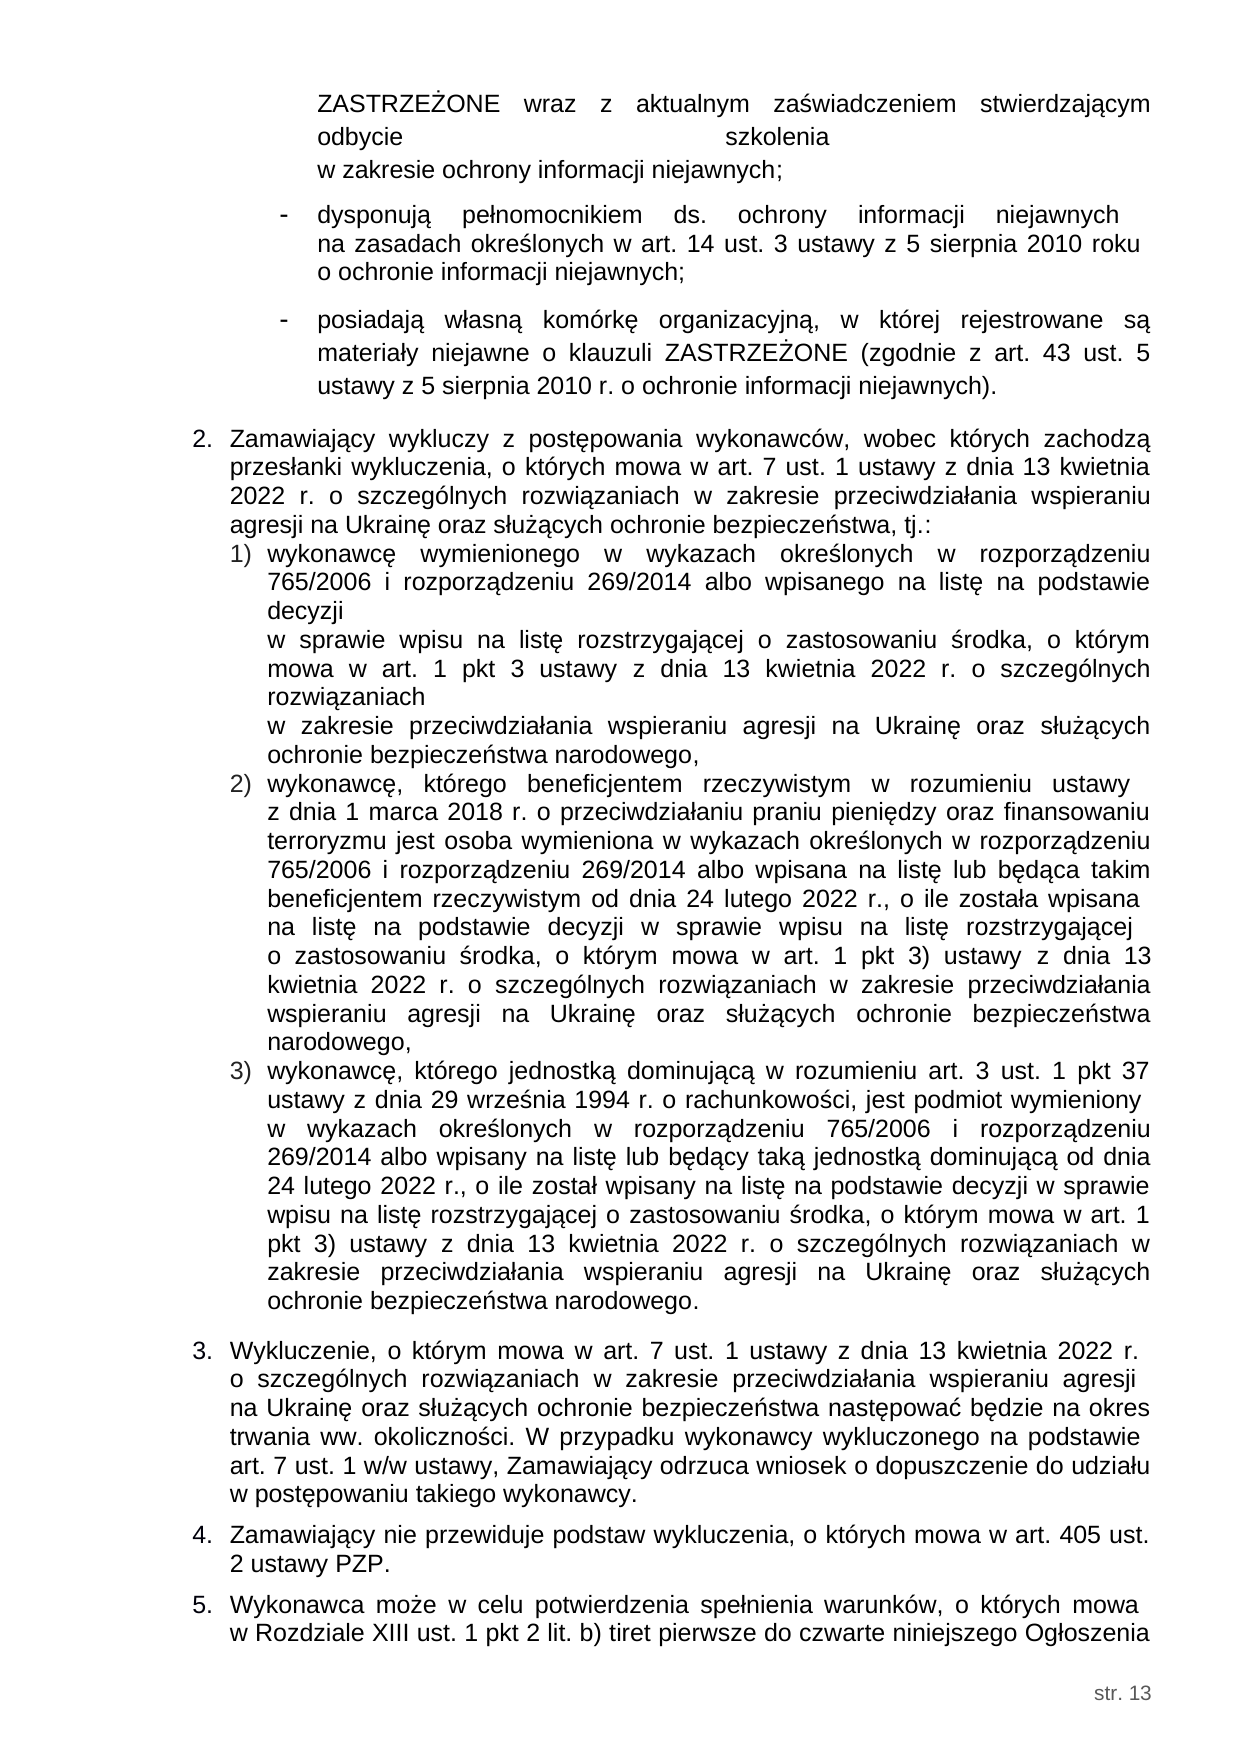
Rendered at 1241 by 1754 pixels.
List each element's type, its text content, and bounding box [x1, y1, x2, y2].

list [279, 89, 1152, 183]
list Zamawiający nie przewiduje podstaw wykluczenia, o których mowa w art. 405 ust. 2 ustawy PZP. [192, 1520, 1152, 1578]
list posiadają własną komórkę organizacyjną, w której rejestrowane są materiały niejawne o klauzuli ZASTRZEŻONE (zgodnie z art. 43 ust. 5 ustawy z 5 sierpnia 2010 r. o ochronie informacji niejawnych). [279, 305, 1152, 400]
list wykonawcę, którego jednostką dominującą w rozumieniu art. 3 ust. 1 pkt 37 ustawy z dnia 29 września 1994 r. o rachunkowości, jest podmiot wymieniony w wykazach określonych w rozporządzeniu 765/2006 i rozporządzeniu 269/2014 albo wpisany na listę lub będący taką jednostką dominującą od dnia 24 lutego 2022 r., o ile został wpisany na listę na podstawie decyzji w sprawie wpisu na listę rozstrzygającej o zastosowaniu środka, o którym mowa w art. 1 pkt 3) ustawy z dnia 13 kwietnia 2022 r. o szczególnych rozwiązaniach w zakresie przeciwdziałania wspieraniu agresji na Ukrainę oraz służących ochronie bezpieczeństwa narodowego. [229, 1056, 1152, 1315]
list dysponują pełnomocnikiem ds. ochrony informacji niejawnych na zasadach określonych w art. 14 ust. 3 ustawy z 5 sierpnia 2010 roku o ochronie informacji niejawnych; [279, 200, 1152, 286]
list wykonawcę, którego beneficjentem rzeczywistym w rozumieniu ustawy z dnia 1 marca 2018 r. o przeciwdziałaniu praniu pieniędzy oraz finansowaniu terroryzmu jest osoba wymieniona w wykazach określonych w rozporządzeniu 765/2006 i rozporządzeniu 269/2014 albo wpisana na listę lub będąca takim beneficjentem rzeczywistym od dnia 24 lutego 2022 r., o ile została wpisana na listę na podstawie decyzji w sprawie wpisu na listę rozstrzygającej o zastosowaniu środka, o którym mowa w art. 1 pkt 3) ustawy z dnia 13 kwietnia 2022 r. o szczególnych rozwiązaniach w zakresie przeciwdziałania wspieraniu agresji na Ukrainę oraz służących ochronie bezpieczeństwa narodowego, [229, 768, 1152, 1056]
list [192, 1589, 1152, 1647]
list wykonawcę wymienionego w wykazach określonych w rozporządzeniu 765/2006 i rozporządzeniu 269/2014 albo wpisanego na listę na podstawie decyzji w sprawie wpisu na listę rozstrzygającej o zastosowaniu środka, o którym mowa w art. 1 pkt 3 ustawy z dnia 13 kwietnia 2022 r. o szczególnych rozwiązaniach w zakresie przeciwdziałania wspieraniu agresji na Ukrainę oraz służących ochronie bezpieczeństwa narodowego, [229, 538, 1152, 768]
list Zamawiający wykluczy z postępowania wykonawców, wobec których zachodzą przesłanki wykluczenia, o których mowa w art. 7 ust. 1 ustawy z dnia 13 kwietnia 2022 r. o szczególnych rozwiązaniach w zakresie przeciwdziałania wspieraniu agresji na Ukrainę oraz służących ochronie bezpieczeństwa, tj.: [192, 423, 1152, 538]
list Wykluczenie, o którym mowa w art. 7 ust. 1 ustawy z dnia 13 kwietnia 2022 r. o szczególnych rozwiązaniach w zakresie przeciwdziałania wspieraniu agresji na Ukrainę oraz służących ochronie bezpieczeństwa następować będzie na okres trwania ww. okoliczności. W przypadku wykonawcy wykluczonego na podstawie art. 7 ust. 1 w/w ustawy, Zamawiający odrzuca wniosek o dopuszczenie do udziału w postępowaniu takiego wykonawcy. [192, 1336, 1152, 1508]
